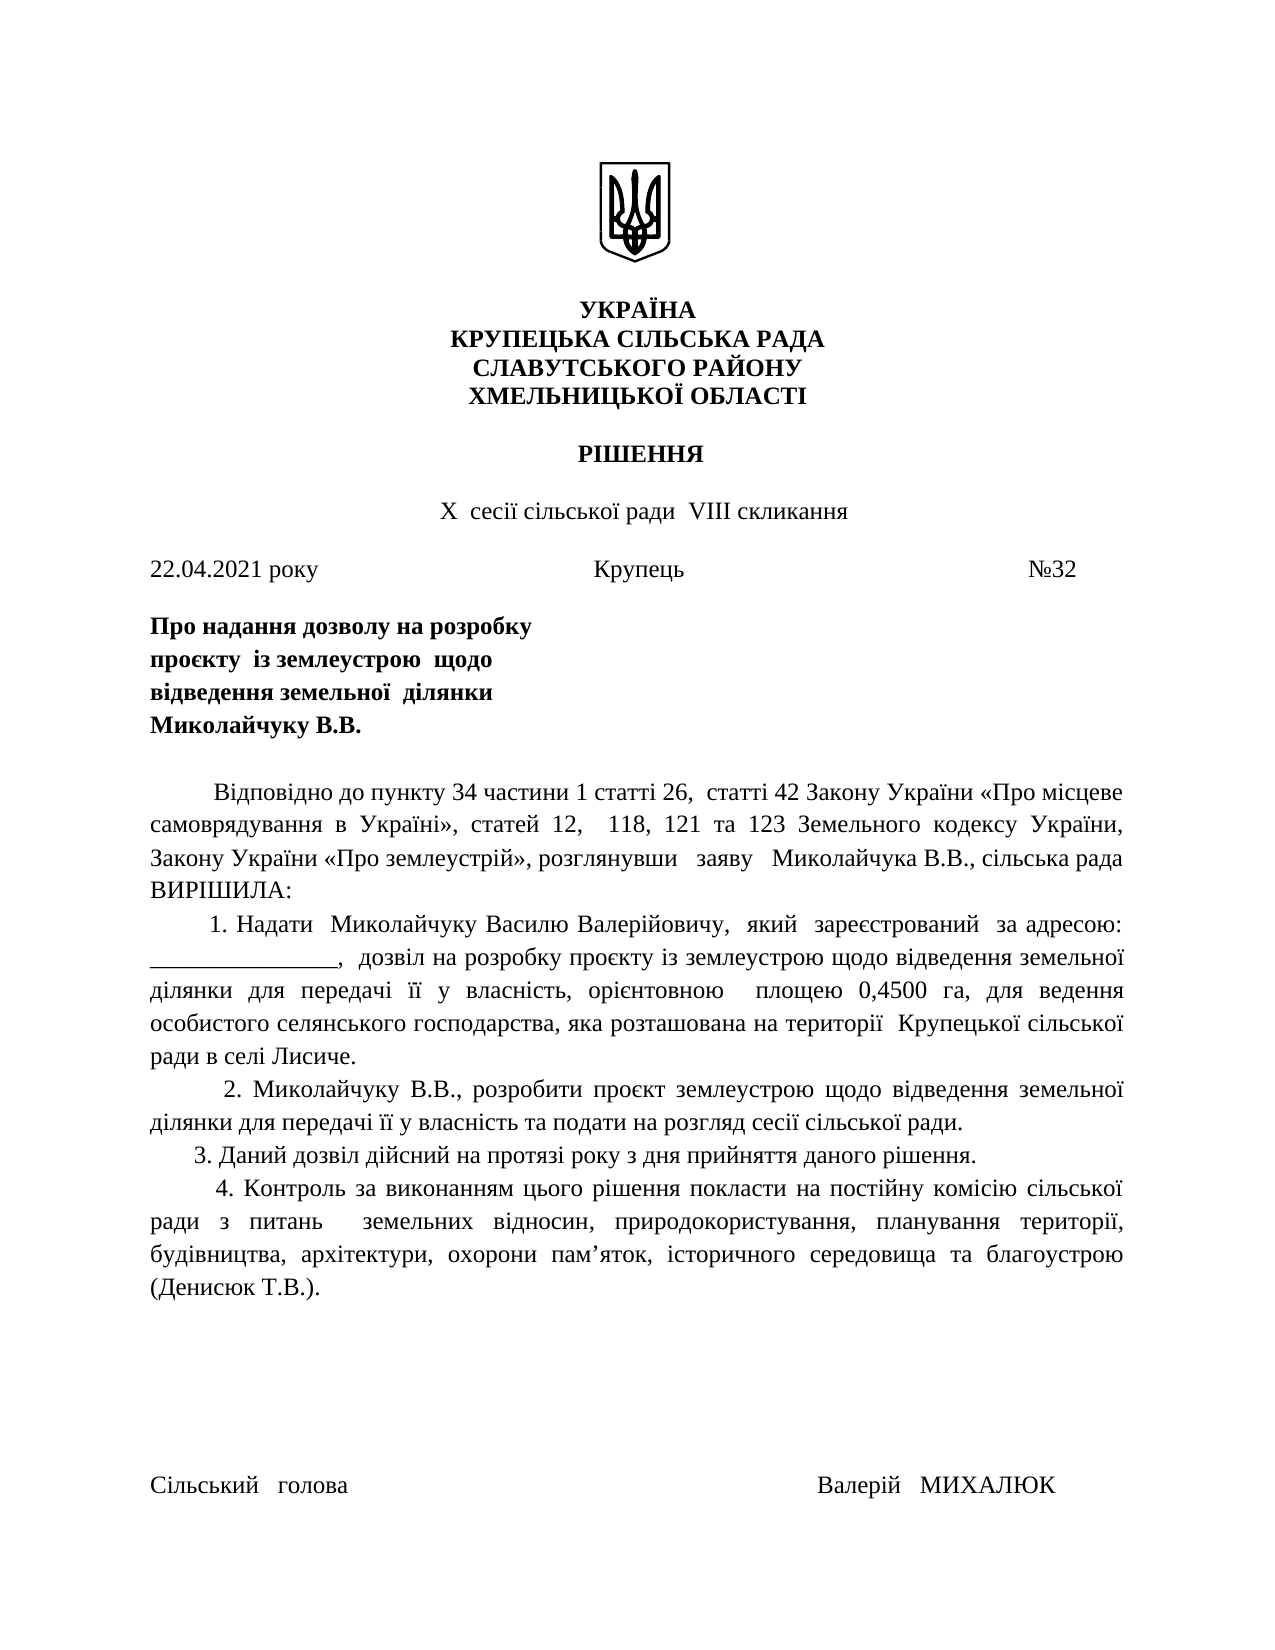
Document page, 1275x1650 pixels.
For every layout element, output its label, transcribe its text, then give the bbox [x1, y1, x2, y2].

text 2. Миколайчуку В.В., розробити проєкт землеустрою щодо відведення земельної ділянки для передачі її у власність та подати на розгляд сесії сільської ради. [150, 1074, 1125, 1136]
text Відповідно до пункту 34 частини 1 статті 26, статті 42 Закону України «Про місцеве самоврядування в Україні», статей 12, 118, 121 та 123 Земельного кодексу України, Закону України «Про землеустрій», розглянувши заяву Миколайчука В.В., сільська рада [150, 777, 1125, 871]
text відведення земельної ділянки [150, 677, 1125, 706]
text Х сесії сільської ради VІІІ скликання [150, 496, 1125, 525]
text КРУПЕЦЬКА СІЛЬСЬКА РАДА [150, 324, 1125, 353]
text Сільський голова Валерій МИХАЛЮК [150, 1470, 1125, 1499]
text проєкту із землеустрою щодо [150, 644, 1125, 673]
text Про надання дозволу на розробку [150, 611, 1125, 640]
text СЛАВУТСЬКОГО РАЙОНУ [150, 353, 1125, 381]
text 1. Надати Миколайчуку Василю Валерійовичу, який зареєстрований за адресою: _______________, дозвіл на розробку проєкту із землеустрою щодо відведення земельної ділянки для передачі її у власність, орієнтовною площею 0,4500 га, для ведення особистого селянського господарства, яка розташована на території Крупецької сільської ради в селі Лисиче. [150, 909, 1125, 1069]
text 4. Контроль за виконанням цього рішення покласти на постійну комісію сільської ради з питань земельних відносин, природокористування, планування території, будівництва, архітектури, охорони пам’яток, історичного середовища та благоустрою (Денисюк Т.В.). [150, 1173, 1125, 1301]
text ВИРІШИЛА: [150, 876, 1125, 904]
text УКРАЇНА [150, 295, 1125, 324]
text ХМЕЛЬНИЦЬКОЇ ОБЛАСТІ [150, 381, 1125, 410]
text 3. Даний дозвіл дійсний на протязі року з дня прийняття даного рішення. [150, 1140, 1125, 1168]
text Миколайчуку В.В. [150, 711, 1125, 739]
text РІШЕННЯ [150, 439, 1125, 468]
text 22.04.2021 року Крупець №32 [150, 554, 1125, 583]
